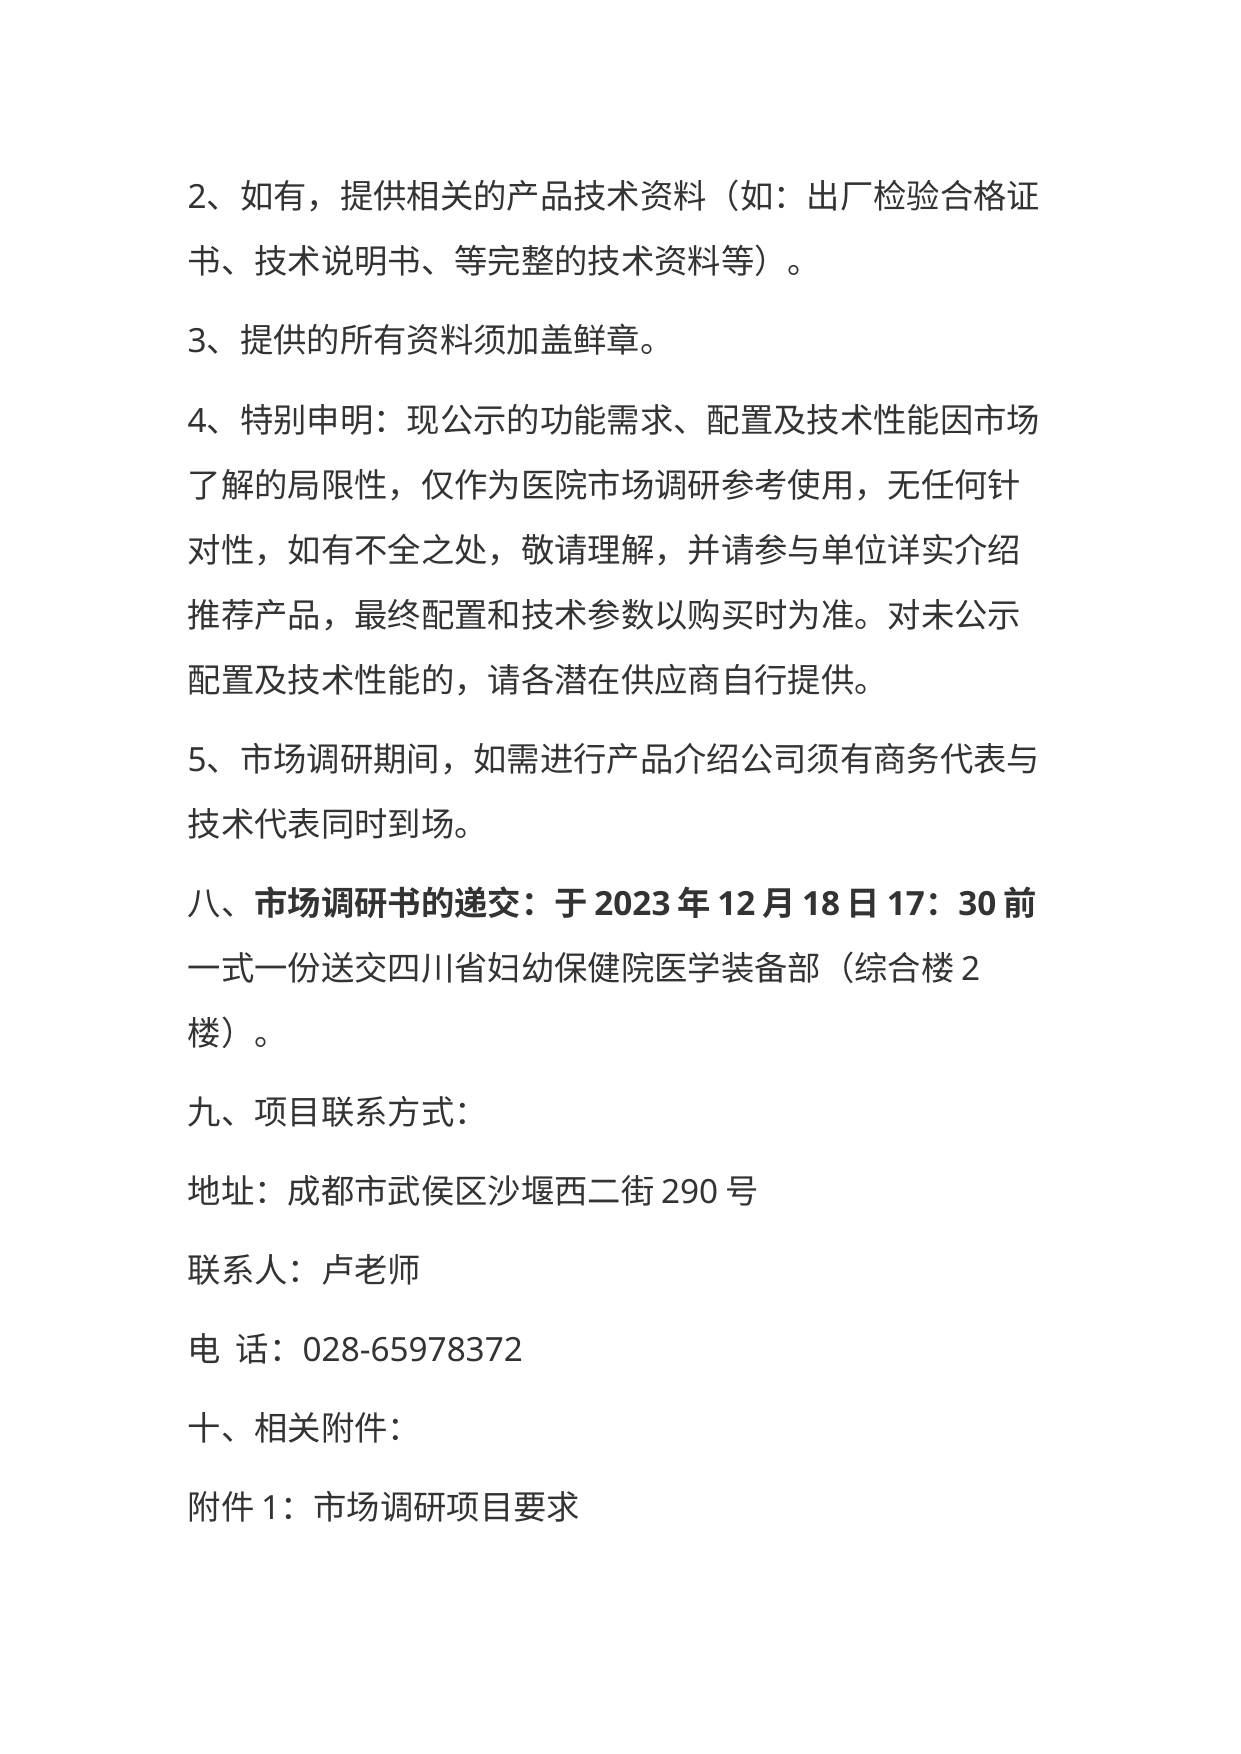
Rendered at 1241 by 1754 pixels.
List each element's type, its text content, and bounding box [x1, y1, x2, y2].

text 联系人：卢老师 [187, 1235, 1053, 1300]
text 十、相关附件： [187, 1393, 1053, 1458]
text 2、如有，提供相关的产品技术资料（如：出厂检验合格证书、技术说明书、等完整的技术资料等）。 [187, 162, 1053, 292]
text 3、提供的所有资料须加盖鲜章。 [187, 306, 1053, 371]
text 4、特别申明：现公示的功能需求、配置及技术性能因市场了解的局限性，仅作为医院市场调研参考使用，无任何针对性，如有不全之处，敬请理解，并请参与单位详实介绍推荐产品，最终配置和技术参数以购买时为准。对未公示配置及技术性能的，请各潜在供应商自行提供。 [187, 385, 1053, 710]
text 电 话：028-65978372 [187, 1314, 1053, 1379]
text 5、市场调研期间，如需进行产品介绍公司须有商务代表与技术代表同时到场。 [187, 724, 1053, 854]
text 九、项目联系方式： [187, 1077, 1053, 1142]
text 八、市场调研书的递交：于2023年12月18日17：30前一式一份送交四川省妇幼保健院医学装备部（综合楼2楼）。 [187, 868, 1053, 1063]
text 附件1：市场调研项目要求 [187, 1473, 1053, 1538]
text 地址：成都市武侯区沙堰西二街290号 [187, 1156, 1053, 1221]
